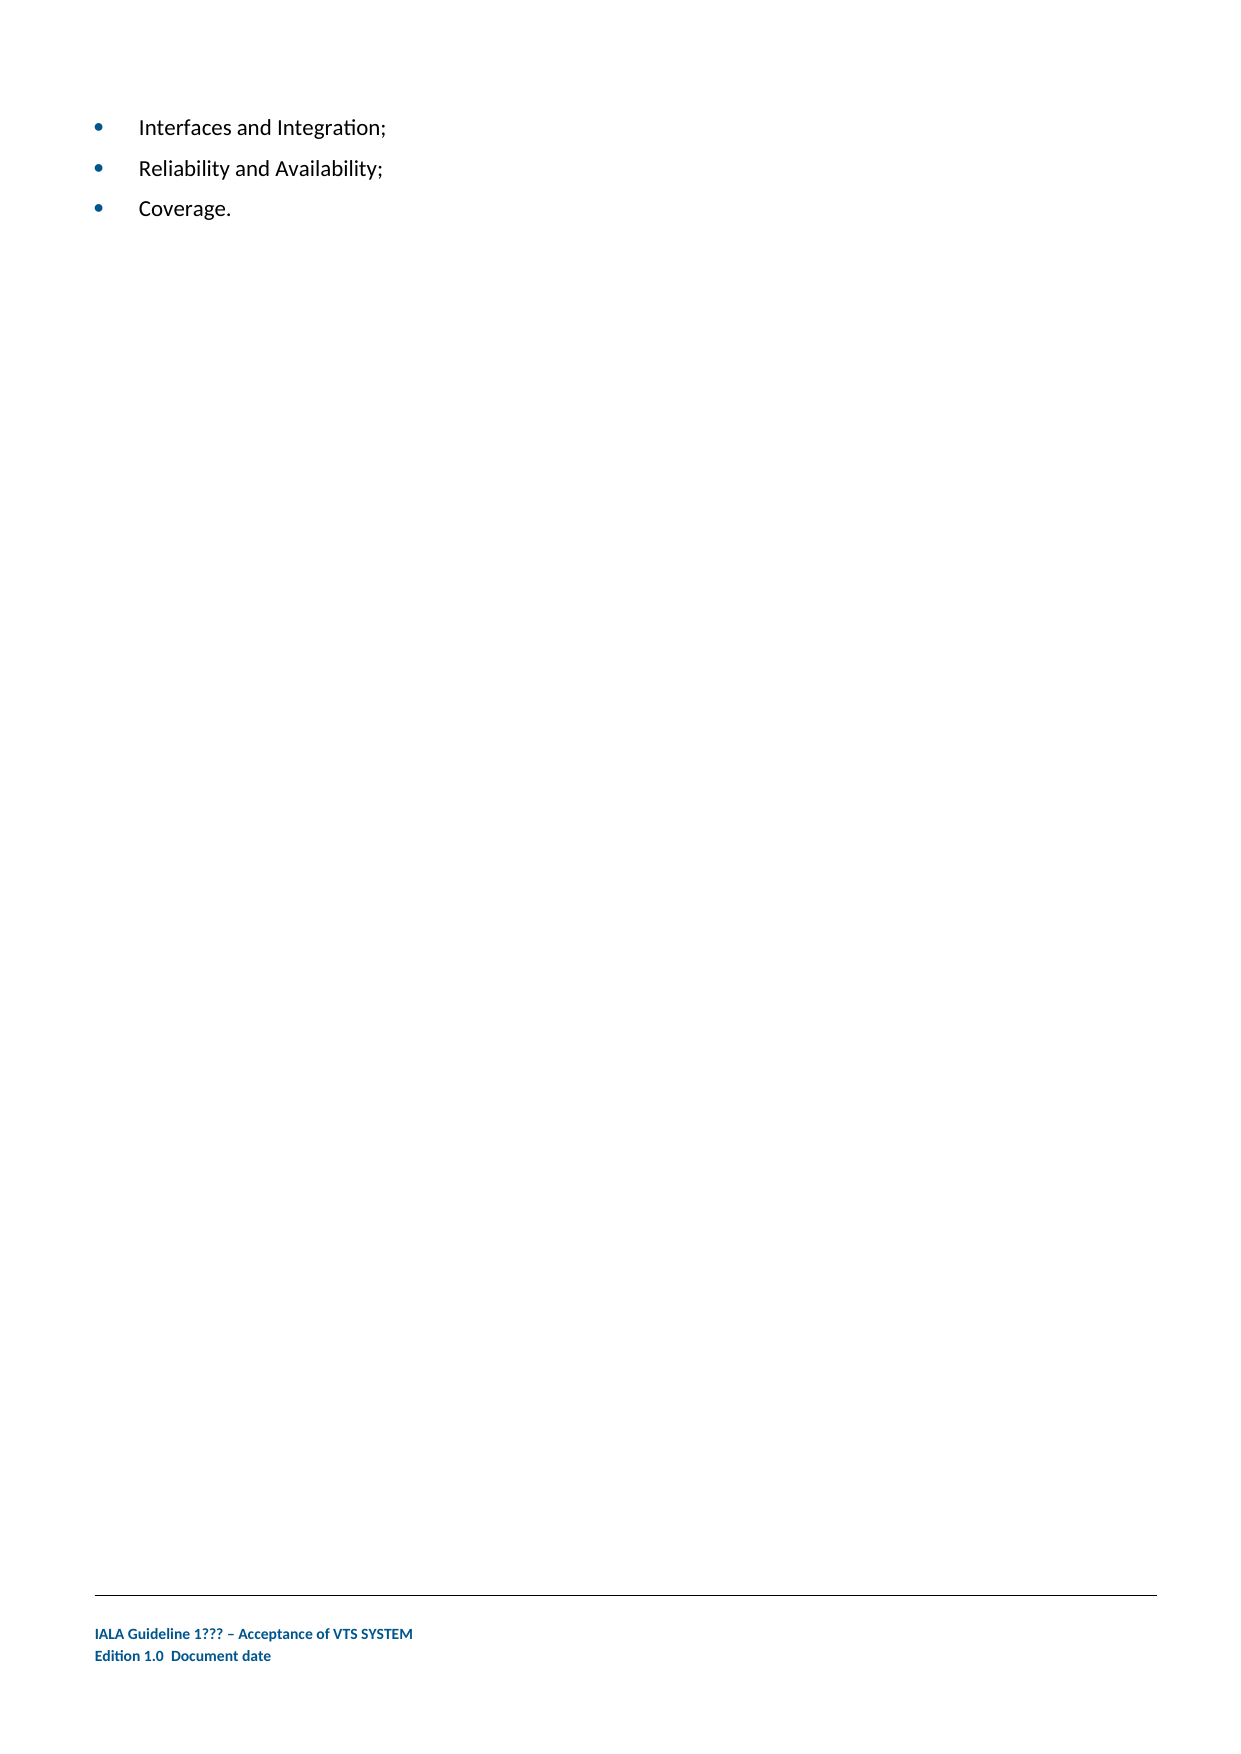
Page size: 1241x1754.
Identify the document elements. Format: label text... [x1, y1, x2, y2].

text Coverage. [94, 194, 1157, 223]
text Interfaces and Integration; [94, 113, 1157, 142]
text Reliability and Availability; [94, 154, 1157, 182]
